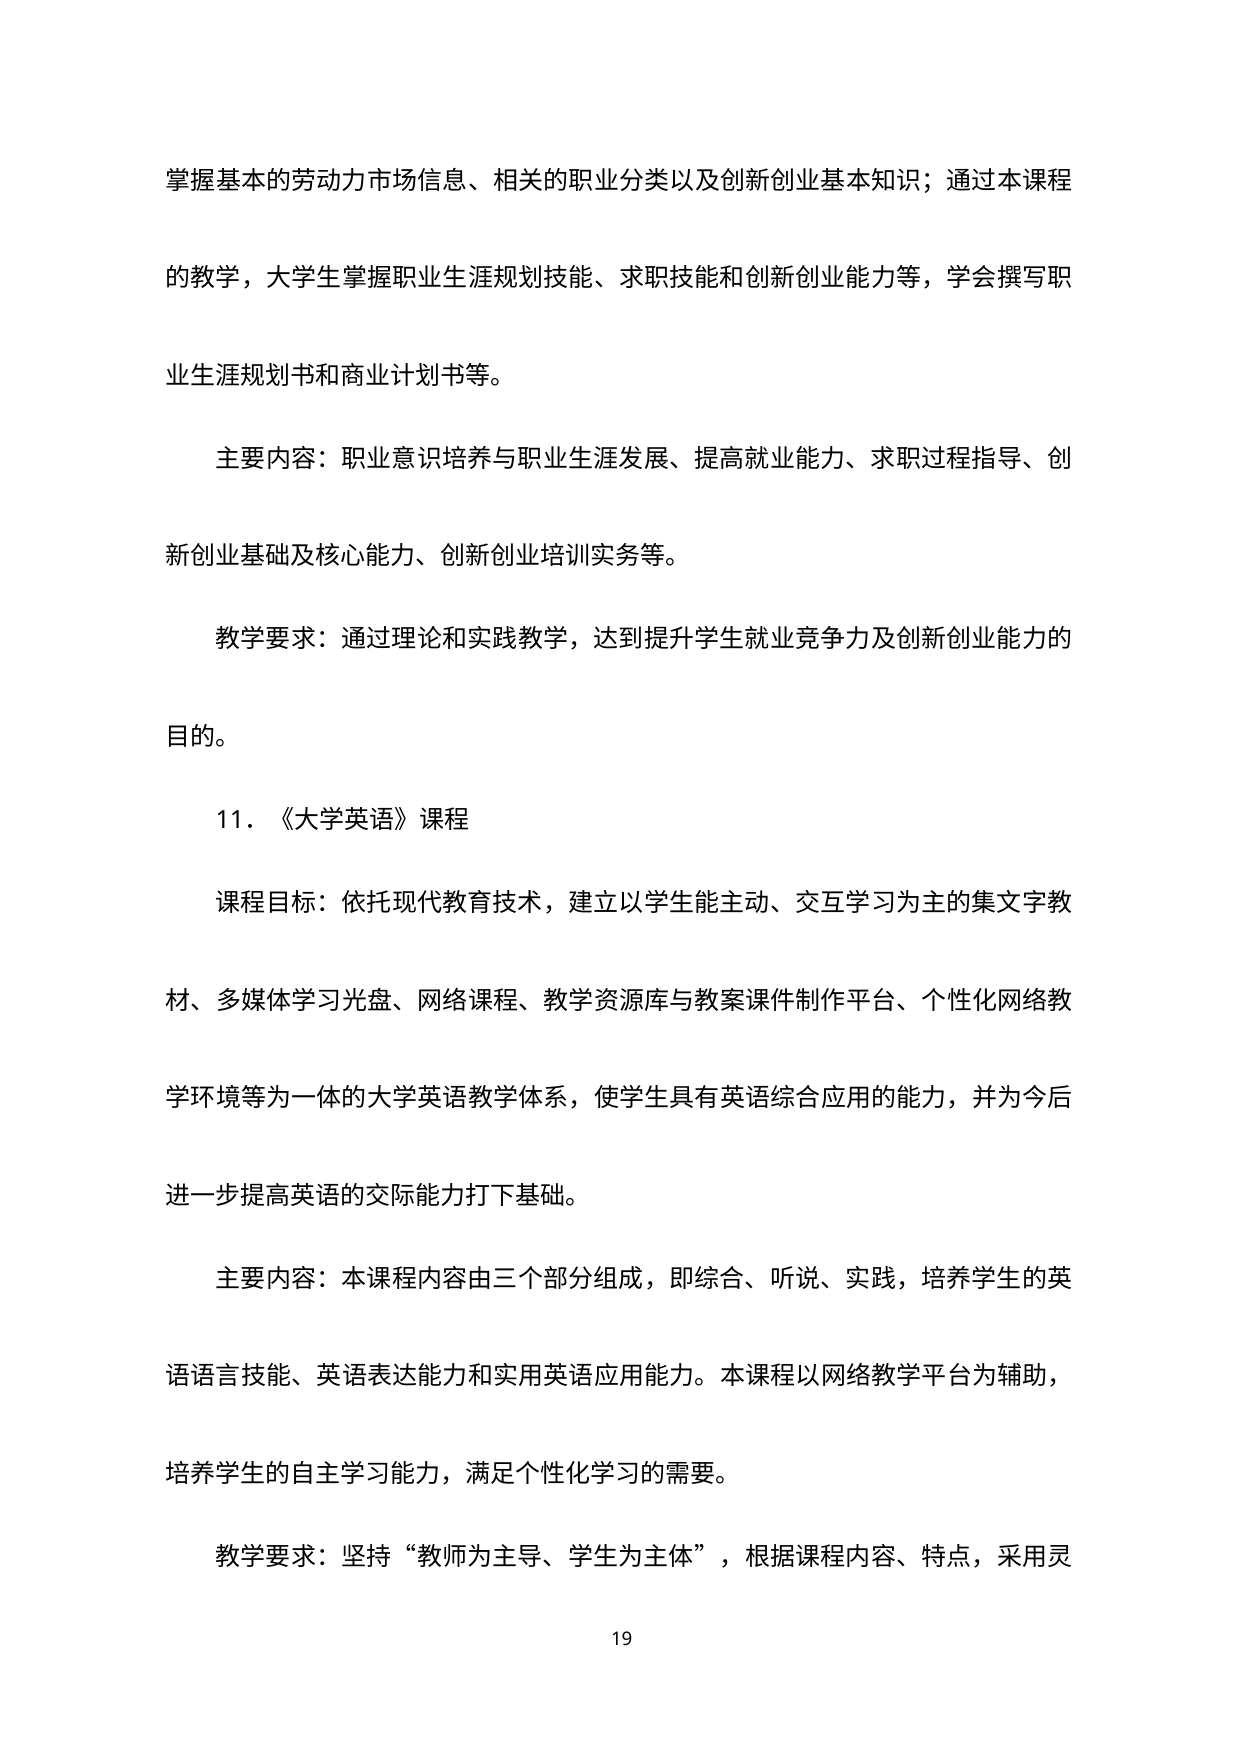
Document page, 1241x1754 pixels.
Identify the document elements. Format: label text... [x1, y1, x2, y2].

text 教学要求：通过理论和实践教学，达到提升学生就业竞争力及创新创业能力的目的。 [165, 604, 1075, 767]
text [165, 146, 1075, 406]
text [165, 1522, 1075, 1587]
text 11．《大学英语》课程 [165, 785, 1075, 850]
text 课程目标：依托现代教育技术，建立以学生能主动、交互学习为主的集文字教材、多媒体学习光盘、网络课程、教学资源库与教案课件制作平台、个性化网络教学环境等为一体的大学英语教学体系，使学生具有英语综合应用的能力，并为今后进一步提高英语的交际能力打下基础。 [165, 868, 1075, 1226]
text 主要内容：职业意识培养与职业生涯发展、提高就业能力、求职过程指导、创新创业基础及核心能力、创新创业培训实务等。 [165, 424, 1075, 586]
text 主要内容：本课程内容由三个部分组成，即综合、听说、实践，培养学生的英语语言技能、英语表达能力和实用英语应用能力。本课程以网络教学平台为辅助，培养学生的自主学习能力，满足个性化学习的需要。 [165, 1244, 1075, 1504]
